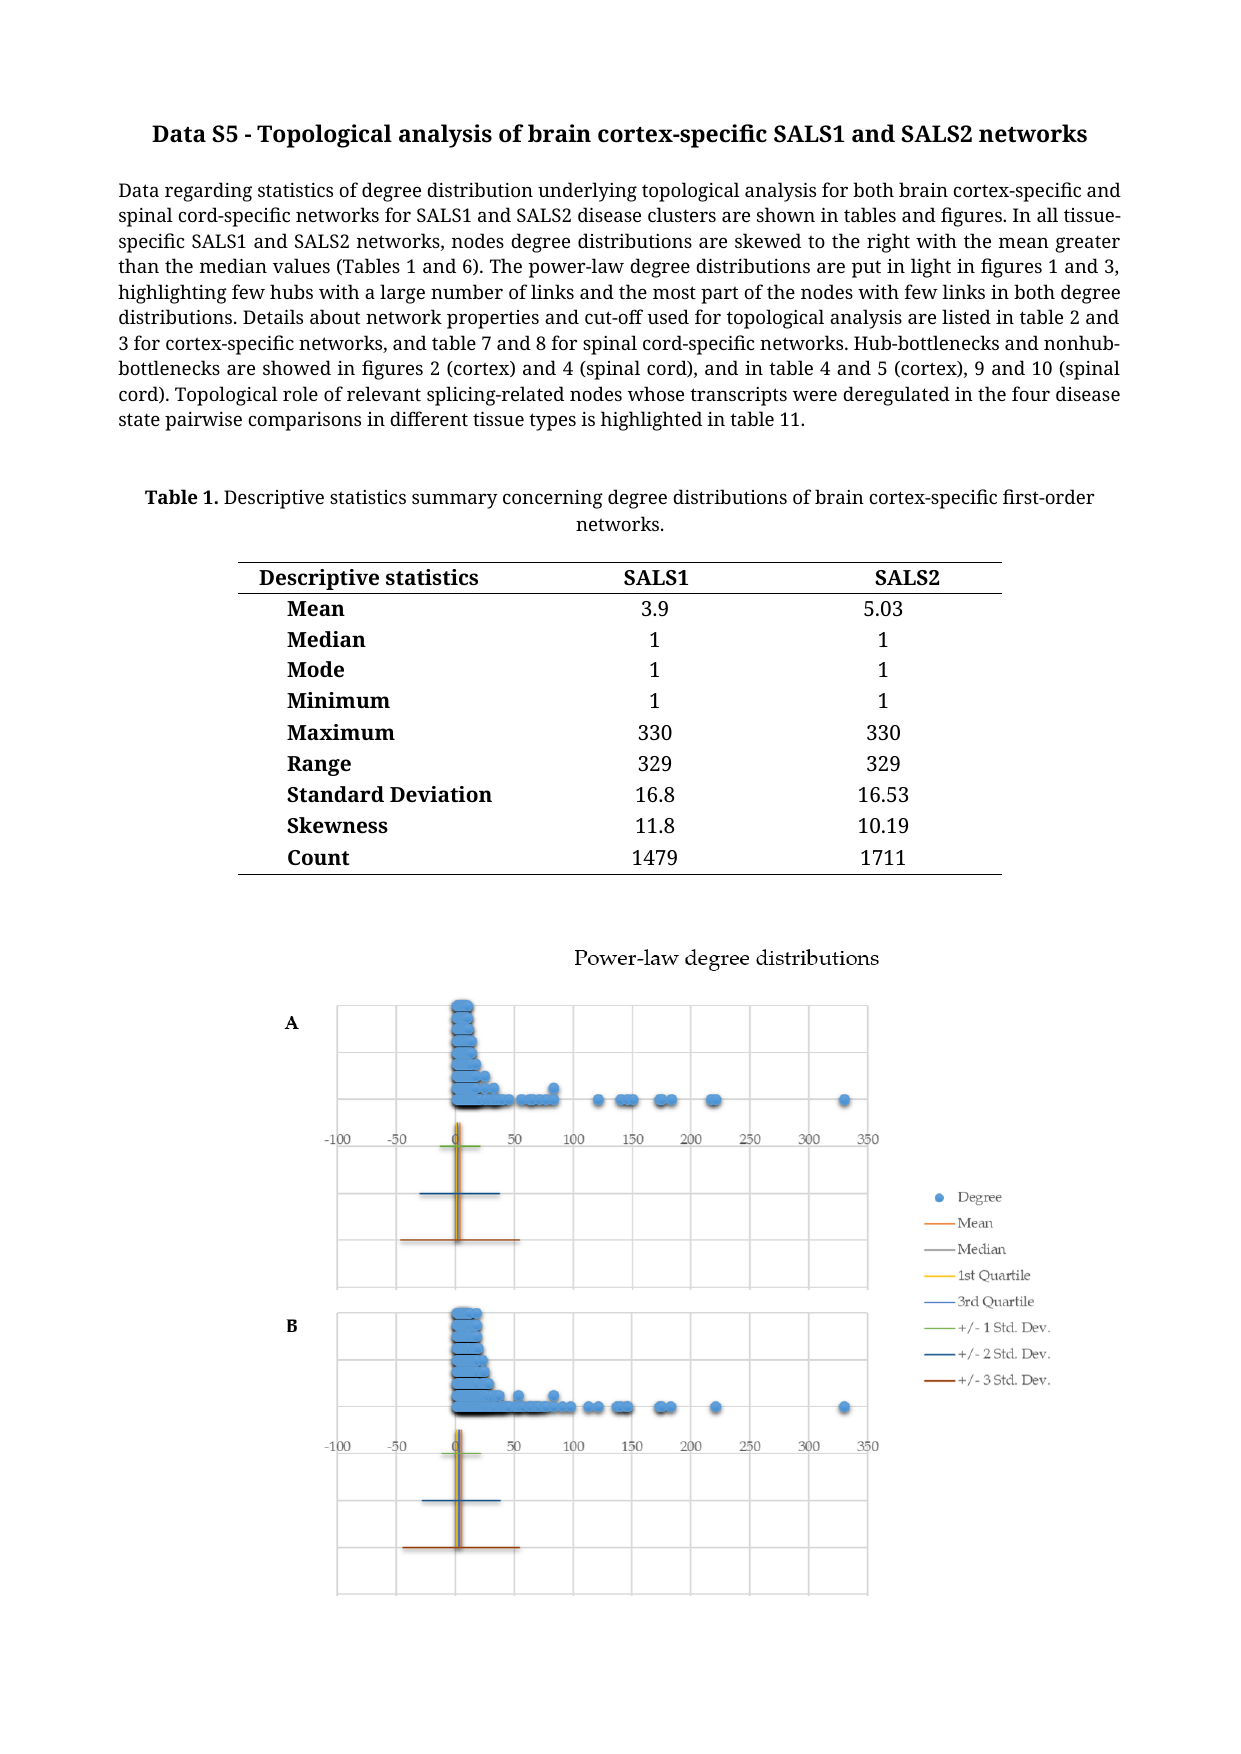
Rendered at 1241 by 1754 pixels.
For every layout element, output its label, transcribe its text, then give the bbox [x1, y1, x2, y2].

table_cell 10.19 [764, 812, 1002, 843]
table_cell Standard Deviation [238, 780, 545, 812]
table_cell 1 [764, 687, 1002, 718]
table_cell Mode [238, 655, 545, 687]
table_header SALS2 [764, 563, 1002, 593]
table_cell Maximum [238, 718, 545, 749]
text Table 1. Descriptive statistics summary concerning degree distributions of brain cortex-specific first-order networks. [118, 482, 1122, 537]
table_cell 1 [764, 624, 1002, 655]
table_cell 329 [764, 749, 1002, 780]
picture [270, 937, 1054, 1596]
table_cell Mean [238, 594, 545, 624]
table_cell Skewness [238, 812, 545, 843]
table_cell 1 [545, 655, 764, 687]
text Data S5 - Topological analysis of brain cortex-specific SALS1 and SALS2 networks [118, 118, 1122, 149]
table_cell 1 [545, 687, 764, 718]
table_cell 330 [545, 718, 764, 749]
table_cell Range [238, 749, 545, 780]
text Data regarding statistics of degree distribution underlying topological analysis for both brain cortex-specific and spinal cord-specific networks for SALS1 and SALS2 disease clusters are shown in tables and figures. In all tissue-specific SALS1 and SALS2 networks, nodes degree distributions are skewed to the right with the mean greater than the median values (Tables 1 and 6). The power-law degree distributions are put in light in figures 1 and 3, highlighting few hubs with a large number of links and the most part of the nodes with few links in both degree distributions. Details about network properties and cut-off used for topological analysis are listed in table 2 and 3 for cortex-specific networks, and table 7 and 8 for spinal cord-specific networks. Hub-bottlenecks and nonhub-bottlenecks are showed in figures 2 (cortex) and 4 (spinal cord), and in table 4 and 5 (cortex), 9 and 10 (spinal cord). Topological role of relevant splicing-related nodes whose transcripts were deregulated in the four disease state pairwise comparisons in different tissue types is highlighted in table 11. [118, 177, 1122, 432]
table_cell 3.9 [545, 594, 764, 624]
table_header Descriptive statistics [238, 563, 500, 593]
table_cell 1479 [545, 843, 764, 874]
table_header SALS1 [500, 563, 764, 593]
table_cell 1 [545, 625, 764, 655]
table_cell 5.03 [764, 594, 1002, 624]
table_cell Count [238, 843, 545, 874]
table_cell 1711 [764, 843, 1002, 874]
table_cell 11.8 [545, 812, 764, 843]
table_cell 16.8 [545, 780, 764, 812]
table_cell 330 [764, 718, 1002, 749]
table_cell 329 [545, 749, 764, 780]
table_cell Minimum [238, 687, 545, 718]
table_cell Median [238, 625, 545, 655]
table_cell 16.53 [764, 780, 1002, 812]
table_cell 1 [764, 655, 1002, 687]
